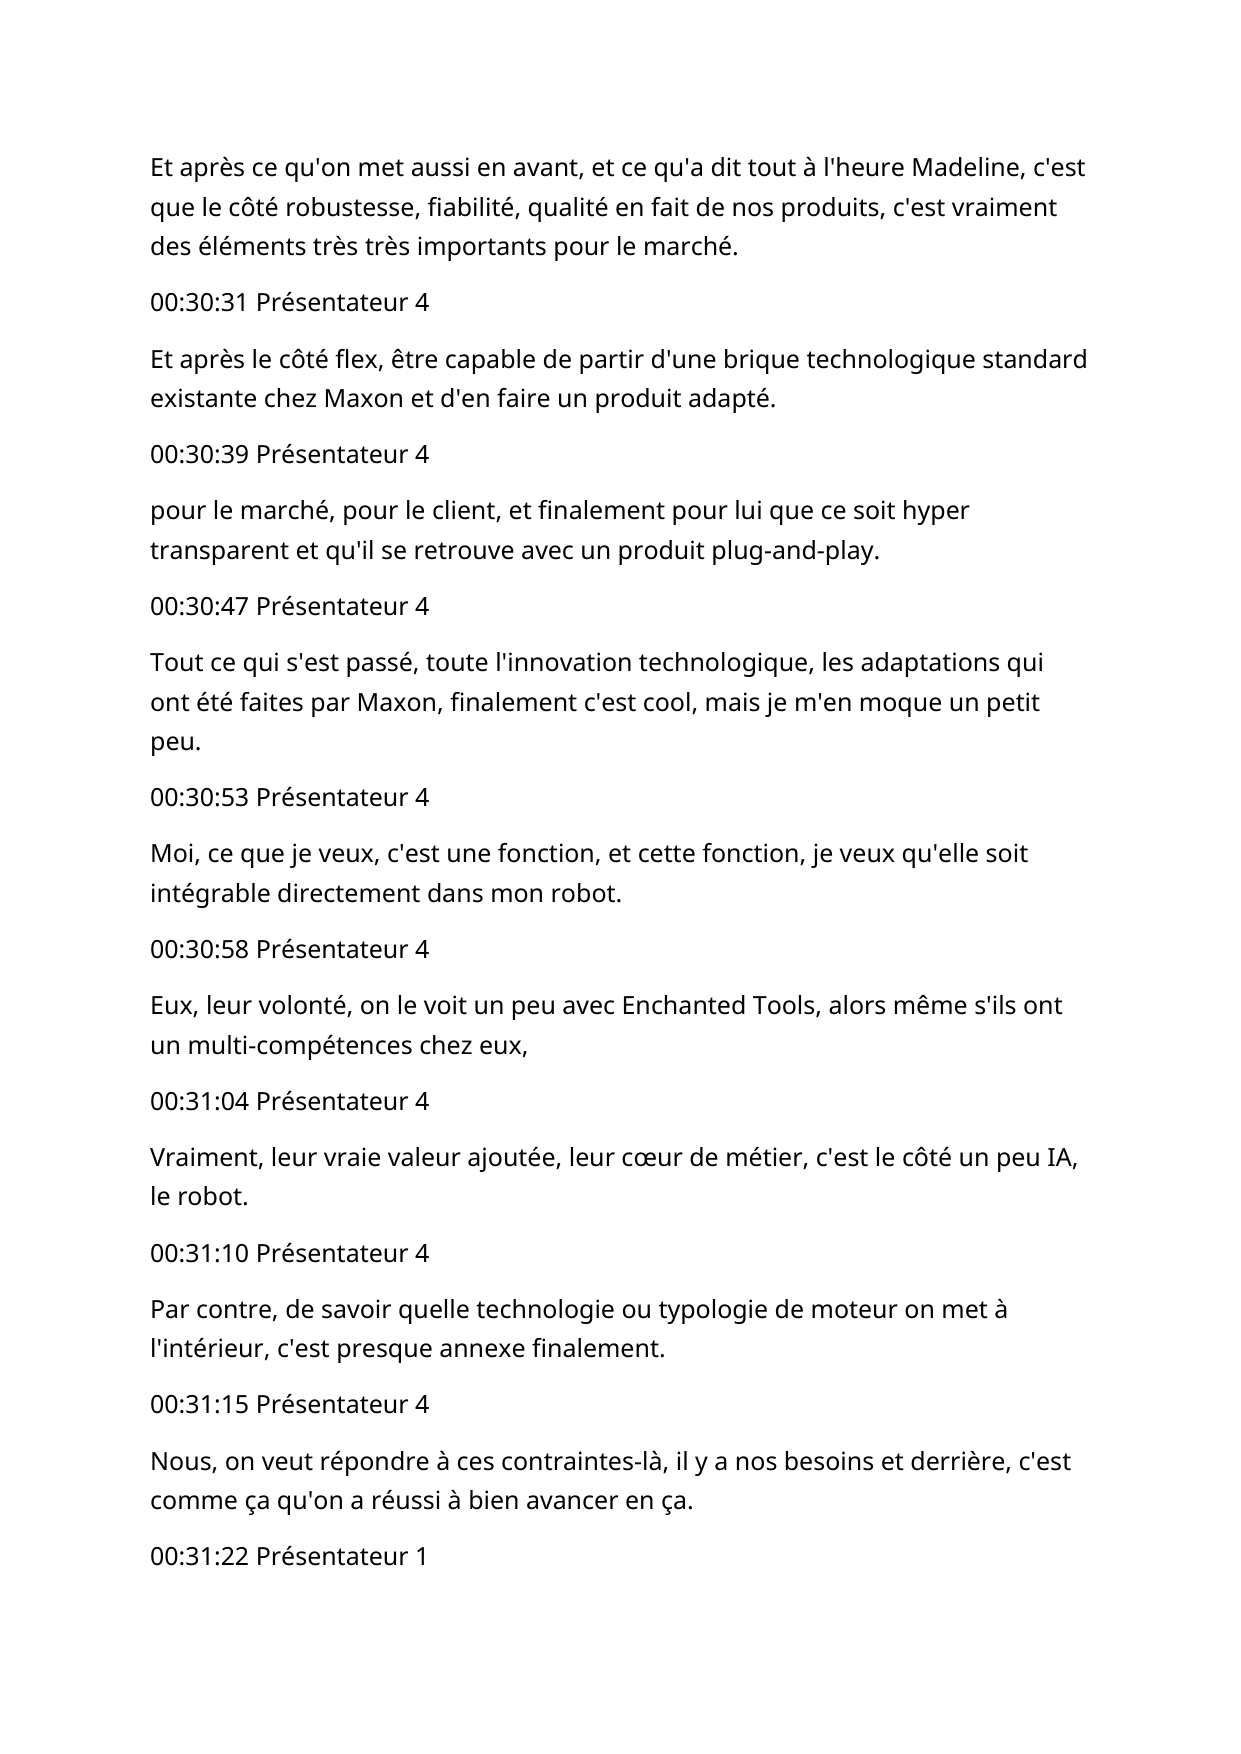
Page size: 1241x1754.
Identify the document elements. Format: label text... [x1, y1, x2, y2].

text 00:30:31 Présentateur 4 [150, 285, 1090, 319]
text Par contre, de savoir quelle technologie ou typologie de moteur on met à l'intérieur, c'est presque annexe finalement. [150, 1291, 1090, 1365]
text Vraiment, leur vraie valeur ajoutée, leur cœur de métier, c'est le côté un peu IA, le robot. [150, 1139, 1090, 1213]
text pour le marché, pour le client, et finalement pour lui que ce soit hyper transparent et qu'il se retrouve avec un produit plug-and-play. [150, 493, 1090, 567]
text Moi, ce que je veux, c'est une fonction, et cette fonction, je veux qu'elle soit intégrable directement dans mon robot. [150, 836, 1090, 909]
text 00:30:47 Présentateur 4 [150, 589, 1090, 623]
text 00:31:22 Présentateur 1 [150, 1539, 1090, 1573]
text 00:31:15 Présentateur 4 [150, 1387, 1090, 1421]
text Nous, on veut répondre à ces contraintes-là, il y a nos besoins et derrière, c'est comme ça qu'on a réussi à bien avancer en ça. [150, 1443, 1090, 1517]
text 00:30:58 Présentateur 4 [150, 932, 1090, 966]
text Et après ce qu'on met aussi en avant, et ce qu'a dit tout à l'heure Madeline, c'est que le côté robustesse, fiabilité, qualité en fait de nos produits, c'est vraiment des éléments très très importants pour le marché. [150, 150, 1090, 263]
text 00:30:53 Présentateur 4 [150, 780, 1090, 814]
text Tout ce qui s'est passé, toute l'innovation technologique, les adaptations qui ont été faites par Maxon, finalement c'est cool, mais je m'en moque un petit peu. [150, 645, 1090, 758]
text Et après le côté flex, être capable de partir d'une brique technologique standard existante chez Maxon et d'en faire un produit adapté. [150, 341, 1090, 415]
text 00:30:39 Présentateur 4 [150, 437, 1090, 471]
text 00:31:04 Présentateur 4 [150, 1083, 1090, 1117]
text Eux, leur volonté, on le voit un peu avec Enchanted Tools, alors même s'ils ont un multi-compétences chez eux, [150, 988, 1090, 1061]
text 00:31:10 Présentateur 4 [150, 1235, 1090, 1269]
